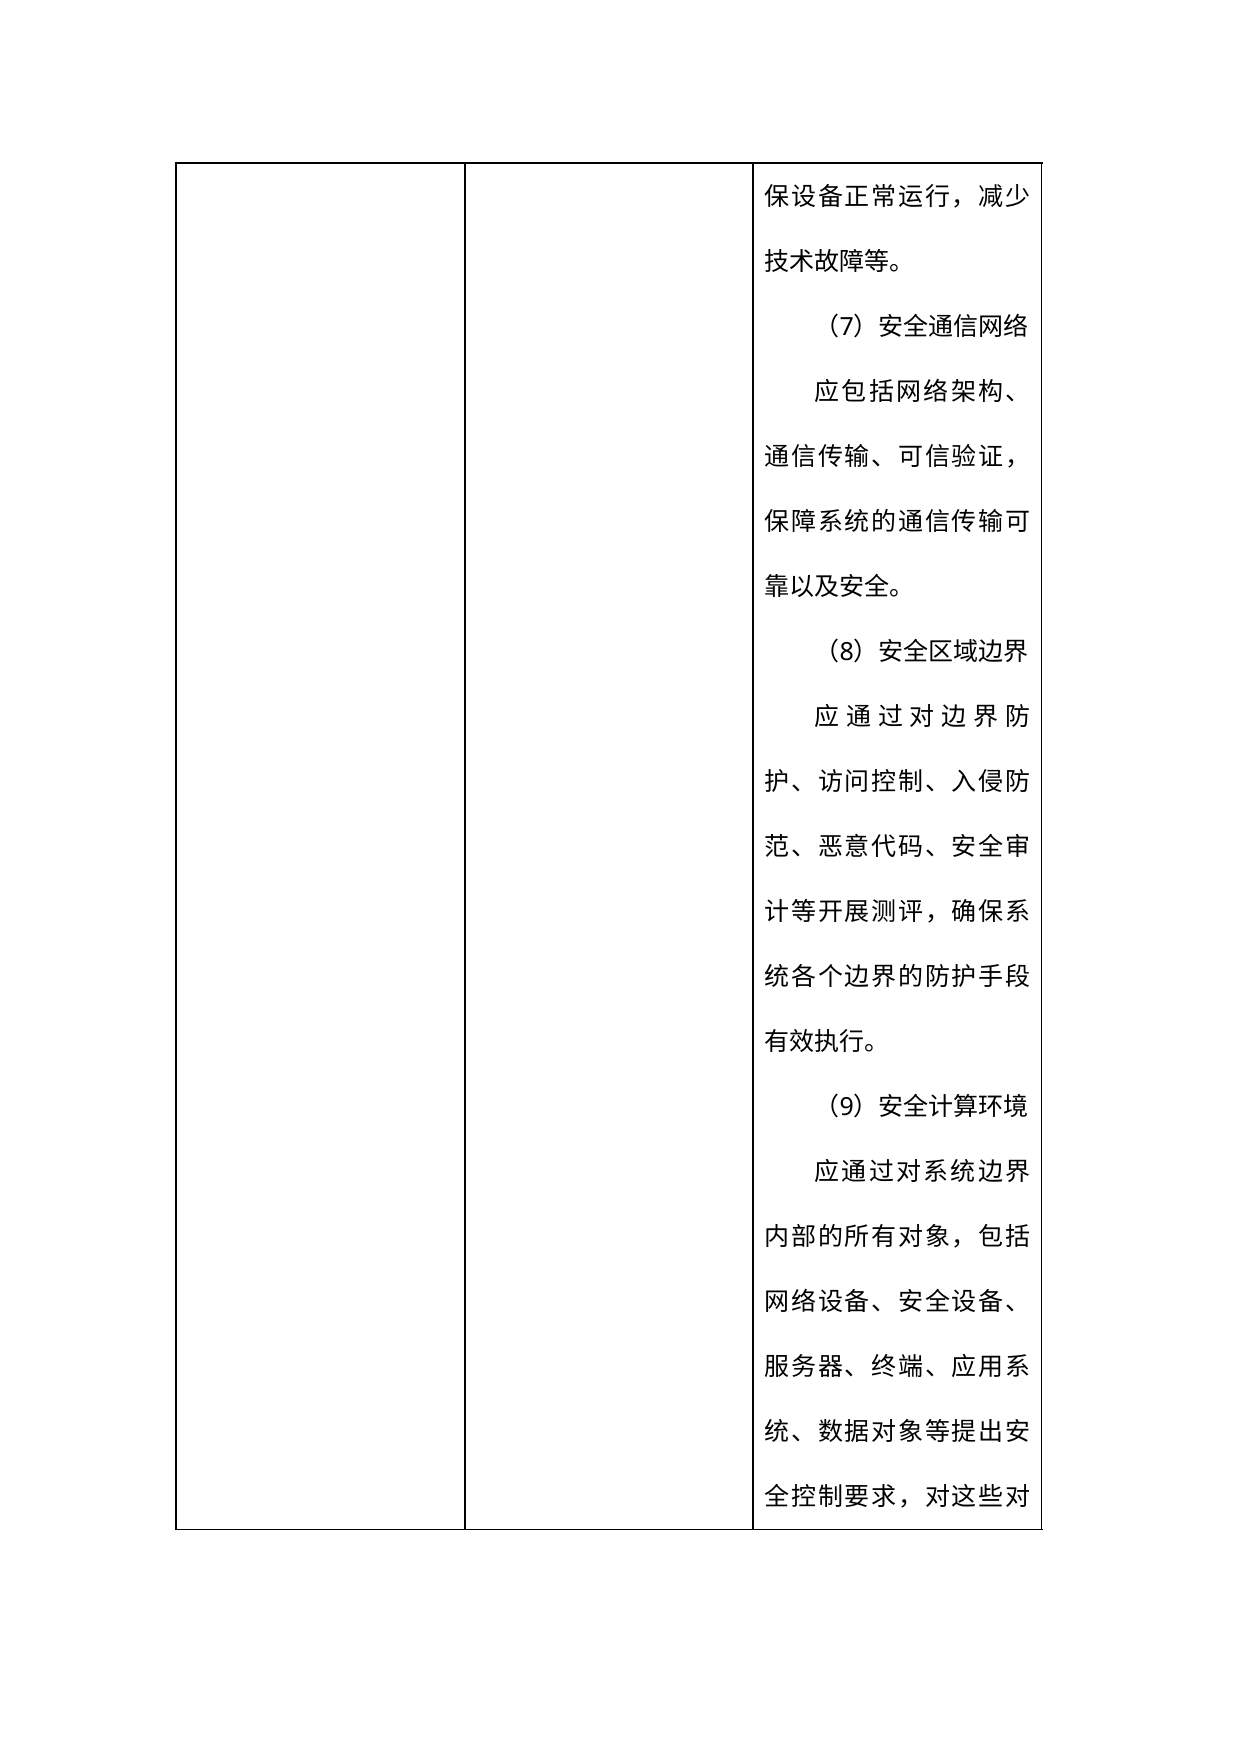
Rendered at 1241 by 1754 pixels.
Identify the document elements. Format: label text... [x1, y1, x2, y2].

table_cell [466, 164, 752, 1528]
table_cell 2 [177, 164, 464, 1528]
